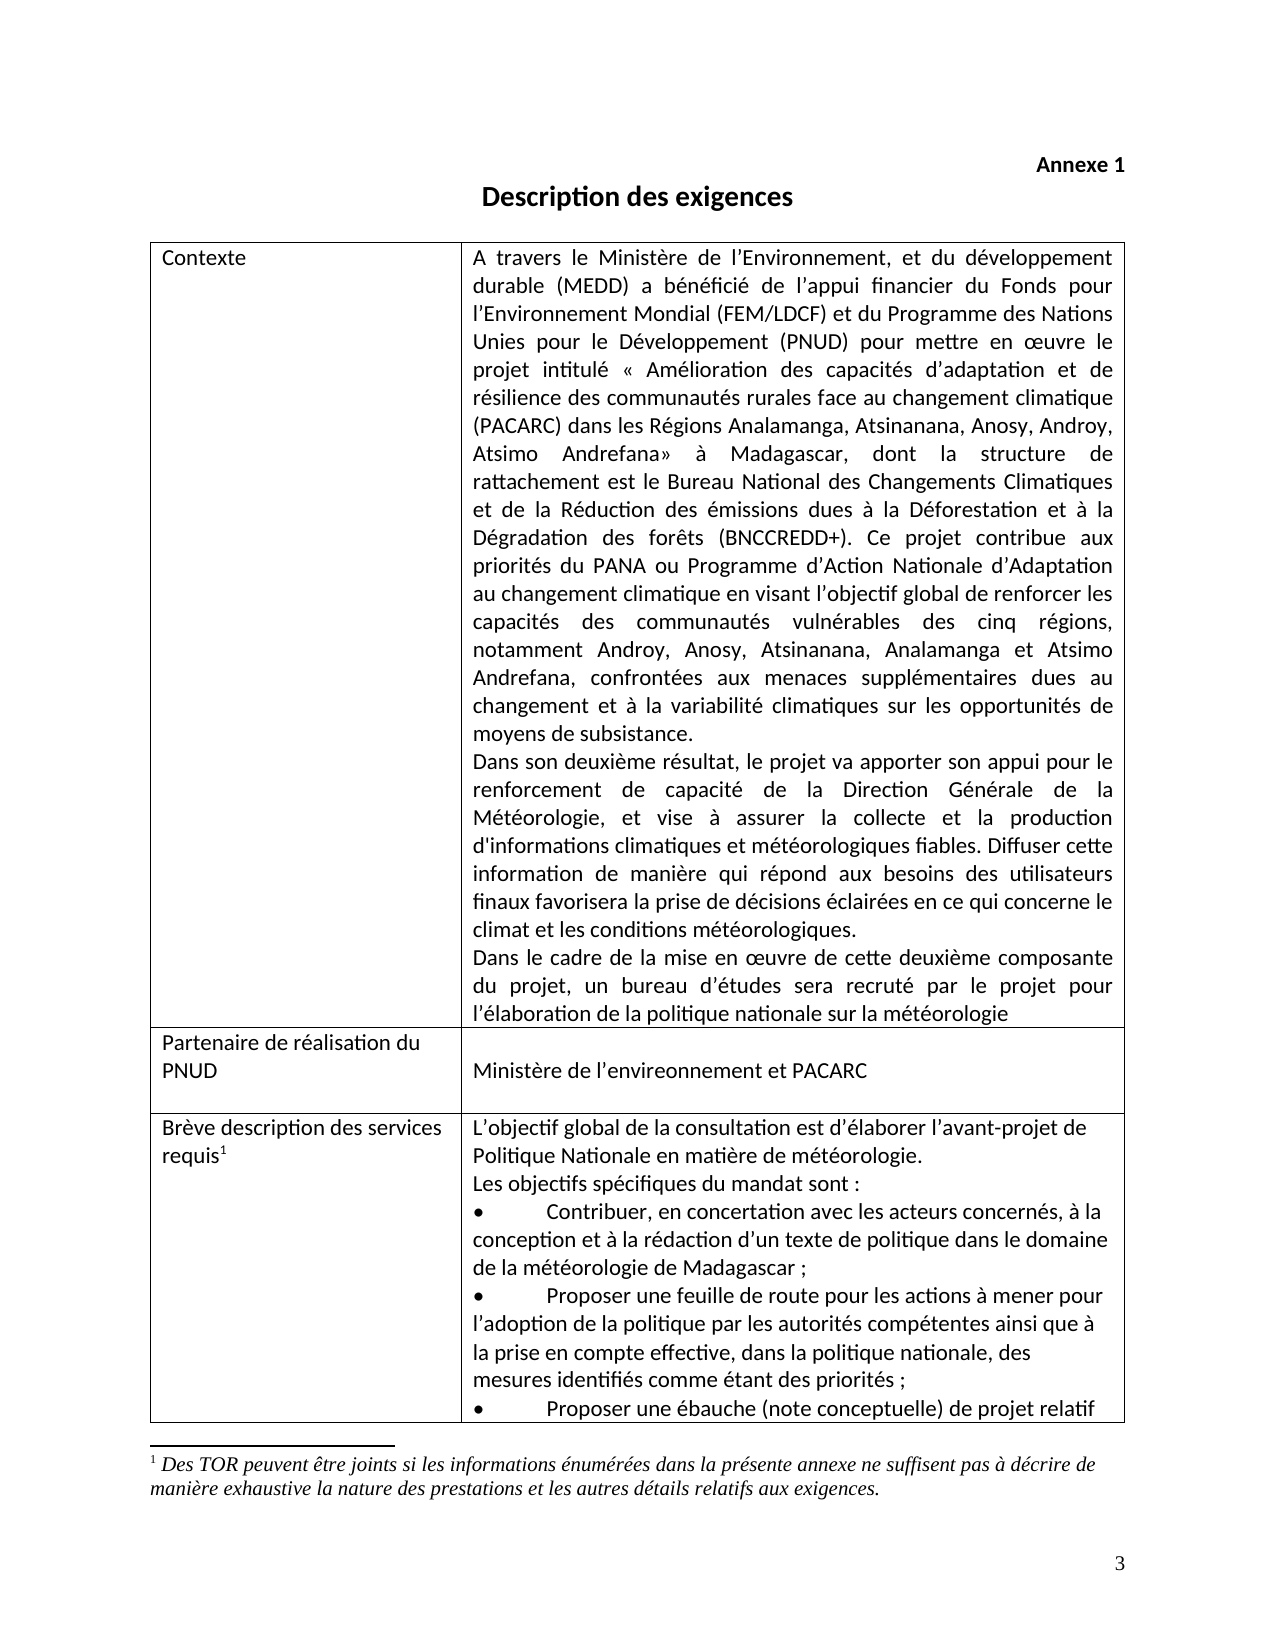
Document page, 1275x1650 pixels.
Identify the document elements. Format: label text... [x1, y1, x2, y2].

text Description des exigences [150, 178, 1125, 214]
table_header Contexte [151, 243, 461, 1027]
table_cell Partenaire de réalisation du PNUD [151, 1028, 461, 1112]
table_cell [462, 1114, 1124, 1422]
table_header A travers le Ministère de l’Environnement, et du développement durable (MEDD) a bénéficié de l’appui financier du Fonds pour l’Environnement Mondial (FEM/LDCF) et du Programme des Nations Unies pour le Développement (PNUD) pour mettre en œuvre le projet intitulé « Amélioration des capacités d’adaptation et de résilience des communautés rurales face au changement climatique (PACARC) dans les Régions Analamanga, Atsinanana, Anosy, Androy, Atsimo Andrefana» à Madagascar, dont la structure de rattachement est le Bureau National des Changements Climatiques et de la Réduction des émissions dues à la Déforestation et à la Dégradation des forêts (BNCCREDD+). Ce projet contribue aux priorités du PANA ou Programme d’Action Nationale d’Adaptation au changement climatique en visant l’objectif global de renforcer les capacités des communautés vulnérables des cinq régions, notamment Androy, Anosy, Atsinanana, Analamanga et Atsimo Andrefana, confrontées aux menaces supplémentaires dues au changement et à la variabilité climatiques sur les opportunités de moyens de subsistance. Dans son deuxième résultat, le projet va apporter son appui pour le renforcement de capacité de la Direction Générale de la Météorologie, et vise à assurer la collecte et la production d'informations climatiques et météorologiques fiables. Diffuser cette information de manière qui répond aux besoins des utilisateurs finaux favorisera la prise de décisions éclairées en ce qui concerne le climat et les conditions météorologiques. Dans le cadre de la mise en œuvre de cette deuxième composante du projet, un bureau d’études sera recruté par le projet pour l’élaboration de la politique nationale sur la météorologie [462, 243, 1124, 1027]
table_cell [151, 1114, 461, 1422]
text Annexe 1 [150, 150, 1125, 178]
table_cell Ministère de l’envireonnement et PACARC [462, 1028, 1124, 1112]
